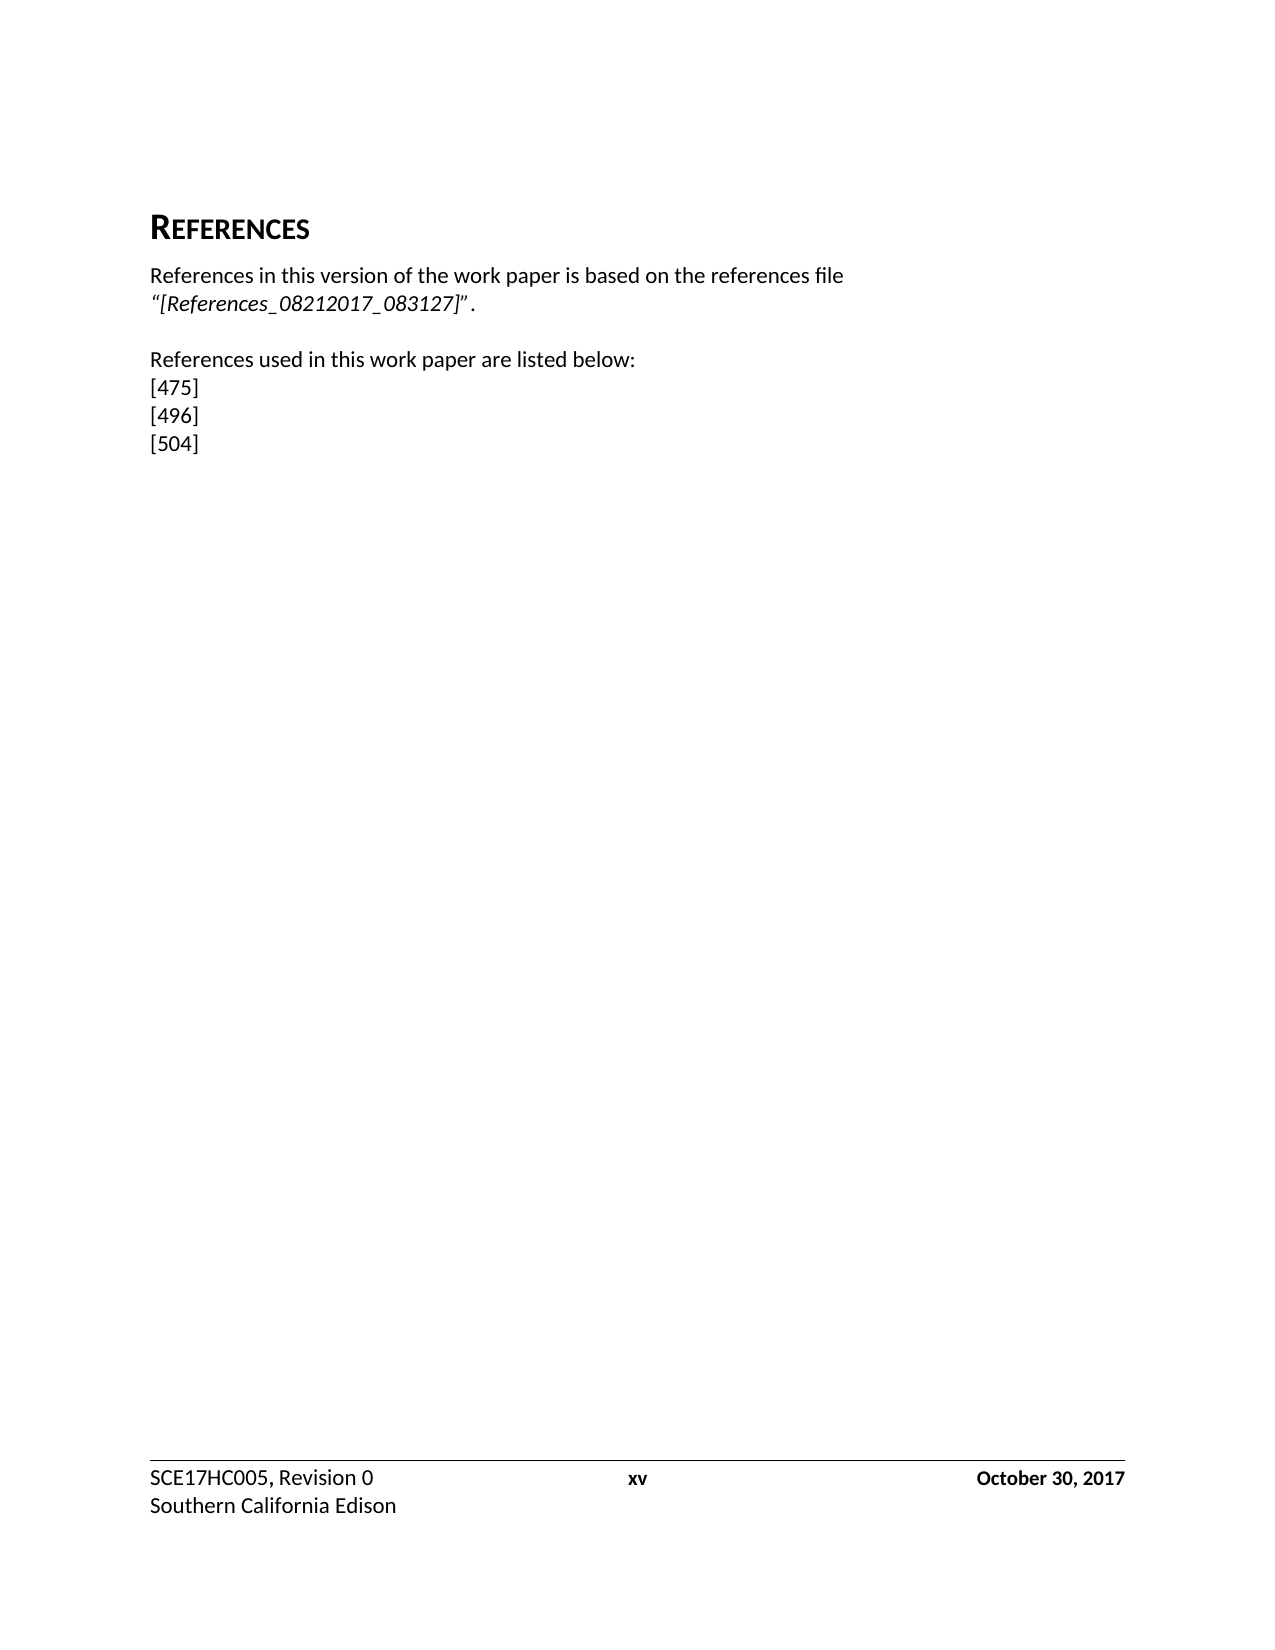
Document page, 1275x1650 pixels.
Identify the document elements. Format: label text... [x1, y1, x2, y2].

text [496] [150, 401, 1125, 429]
text [504] [150, 429, 1125, 457]
subtitle References [150, 203, 1125, 249]
subtitle References used in this work paper are listed below: [150, 345, 1125, 373]
subtitle [475] [150, 373, 1125, 401]
subtitle References in this version of the work paper is based on the references file “[References_08212017_083127]”. [150, 261, 1125, 317]
